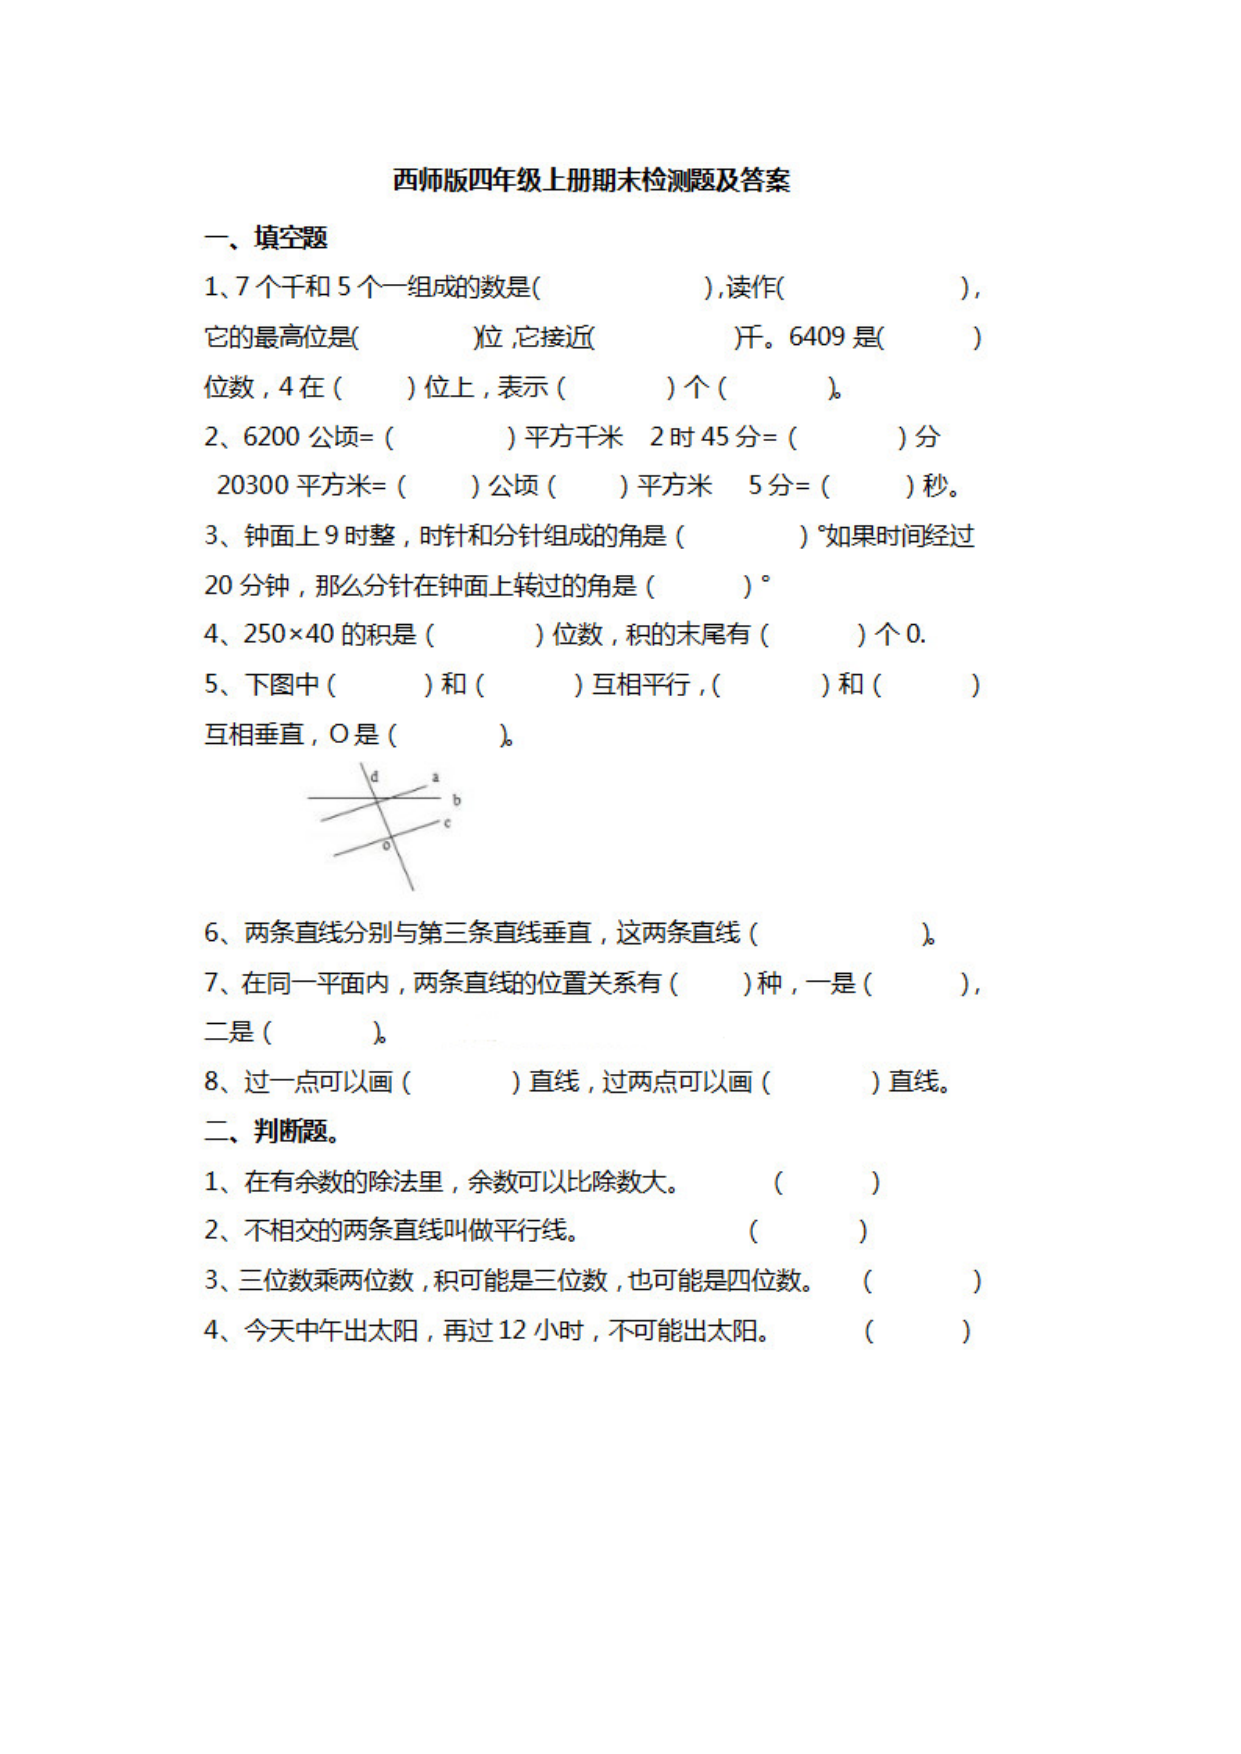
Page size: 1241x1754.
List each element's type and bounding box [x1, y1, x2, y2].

picture [187, 162, 1011, 1364]
